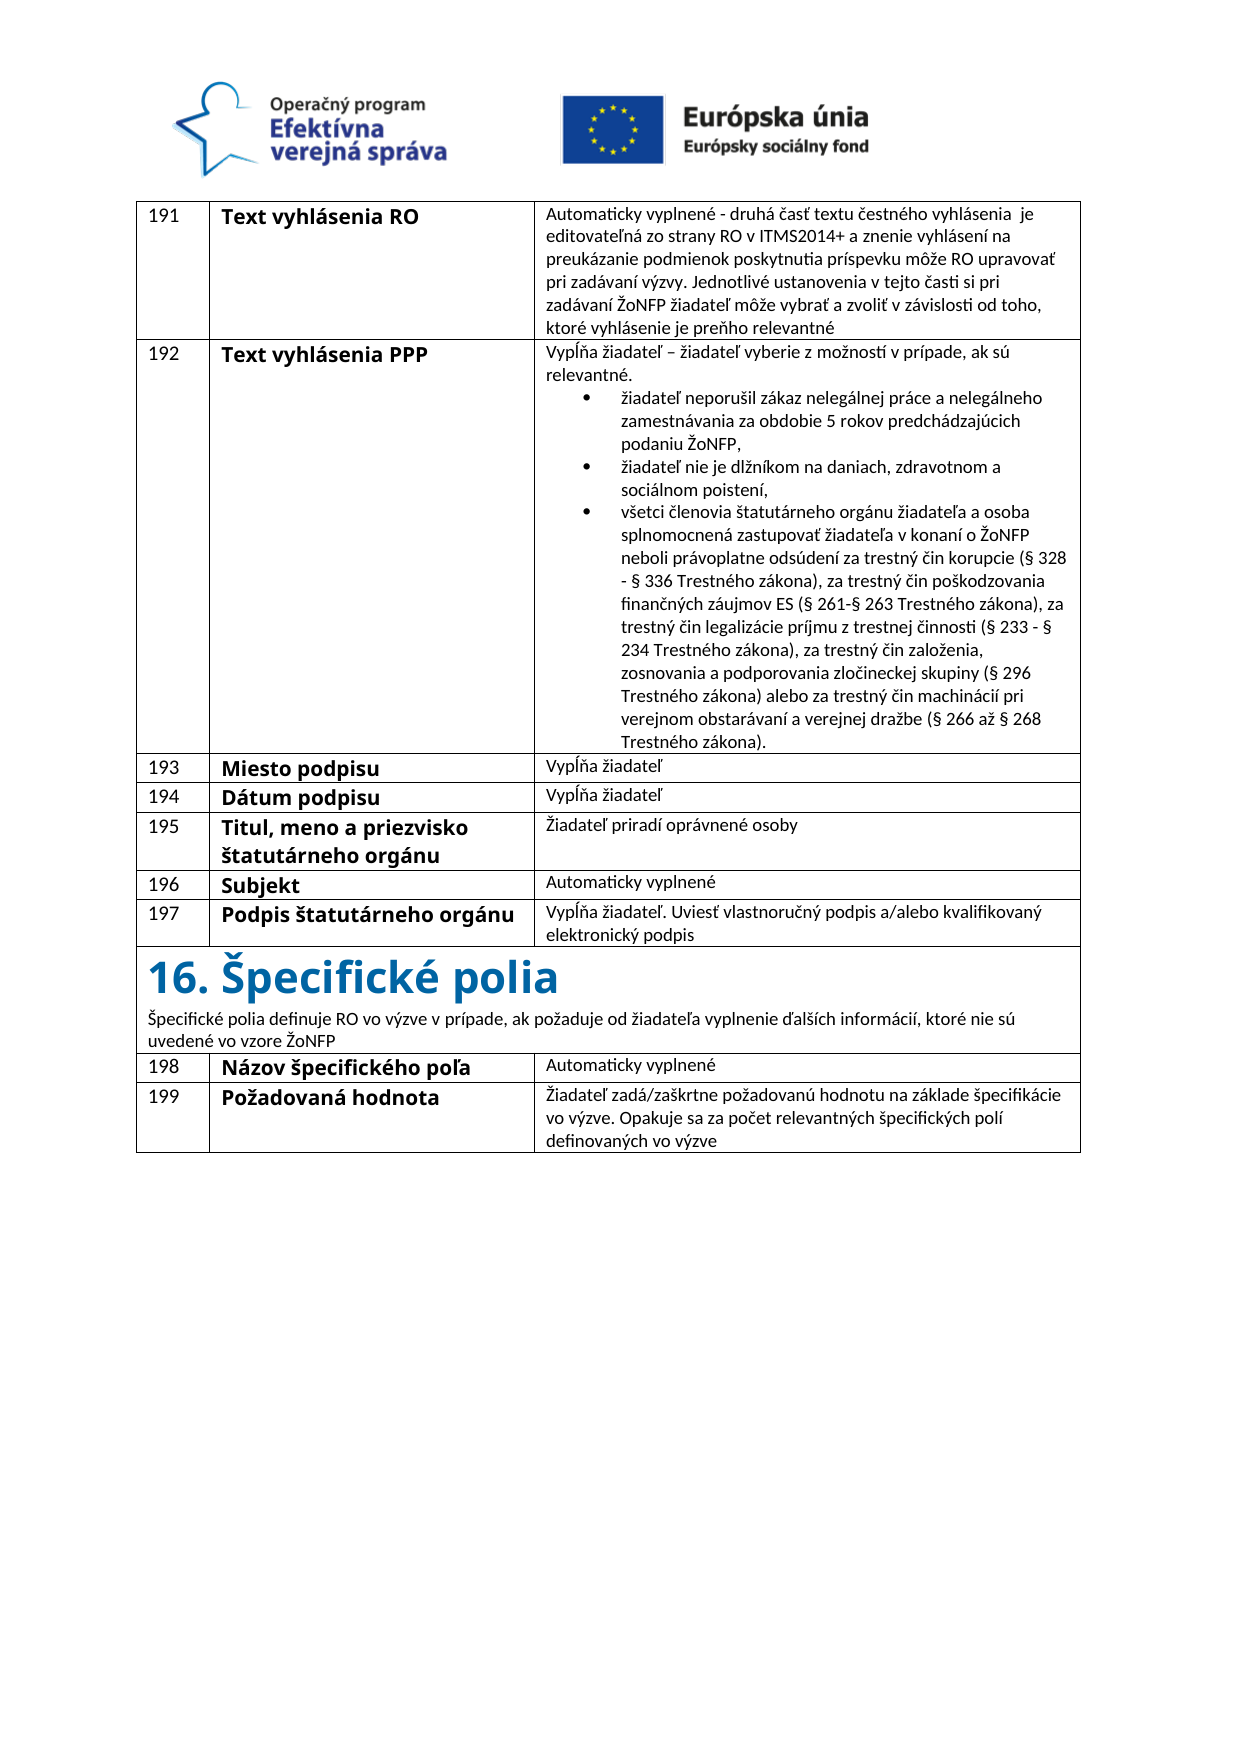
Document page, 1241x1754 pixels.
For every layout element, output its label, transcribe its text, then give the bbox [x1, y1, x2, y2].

table_cell Vypĺňa žiadateľ [535, 783, 1080, 812]
table_cell 195 [137, 813, 209, 870]
table_cell Text vyhlásenia RO [210, 202, 534, 339]
table_cell Žiadateľ priradí oprávnené osoby [535, 813, 1080, 870]
table_cell 196 [137, 871, 209, 899]
table_cell 199 [137, 1083, 209, 1152]
table_cell Požadovaná hodnota [210, 1083, 534, 1152]
table_cell Žiadateľ zadá/zaškrtne požadovanú hodnotu na základe špecifikácie vo výzve. Opakuje sa za počet relevantných špecifických polí definovaných vo výzve [535, 1083, 1080, 1152]
table_cell Automaticky vyplnené [535, 871, 1080, 899]
table_cell 16. Špecifické polia Špecifické polia definuje RO vo výzve v prípade, ak požaduje od žiadateľa vyplnenie ďalších informácií, ktoré nie sú uvedené vo vzore ŽoNFP [137, 947, 1080, 1052]
table_cell Titul, meno a priezvisko štatutárneho orgánu [210, 813, 534, 870]
table_cell Vypĺňa žiadateľ. Uviesť vlastnoručný podpis a/alebo kvalifikovaný elektronický podpis [535, 900, 1080, 946]
table_cell Subjekt [210, 871, 534, 899]
table_cell 197 [137, 900, 209, 946]
table_cell 193 [137, 754, 209, 782]
table_cell 194 [137, 783, 209, 812]
table_cell Automaticky vyplnené - druhá časť textu čestného vyhlásenia je editovateľná zo strany RO v ITMS2014+ a znenie vyhlásení na preukázanie podmienok poskytnutia príspevku môže RO upravovať pri zadávaní výzvy. Jednotlivé ustanovenia v tejto časti si pri zadávaní ŽoNFP žiadateľ môže vybrať a zvoliť v závislosti od toho, ktoré vyhlásenie je preňho relevantné [535, 202, 1080, 339]
picture [147, 73, 895, 201]
table_cell Dátum podpisu [210, 783, 534, 812]
table_cell Vypĺňa žiadateľ – žiadateľ vyberie z možností v prípade, ak sú relevantné. žiadateľ neporušil zákaz nelegálnej práce a nelegálneho zamestnávania za obdobie 5 rokov predchádzajúcich podaniu ŽoNFP, žiadateľ nie je dlžníkom na daniach, zdravotnom a sociálnom poistení, všetci členovia štatutárneho orgánu žiadateľa a osoba splnomocnená zastupovať žiadateľa v konaní o ŽoNFP neboli právoplatne odsúdení za trestný čin korupcie (§ 328 - § 336 Trestného zákona), za trestný čin poškodzovania finančných záujmov ES (§ 261-§ 263 Trestného zákona), za trestný čin legalizácie príjmu z trestnej činnosti (§ 233 - § 234 Trestného zákona), za trestný čin založenia, zosnovania a podporovania zločineckej skupiny (§ 296 Trestného zákona) alebo za trestný čin machinácií pri verejnom obstarávaní a verejnej dražbe (§ 266 až § 268 Trestného zákona). [535, 340, 1080, 753]
table_cell Automaticky vyplnené [535, 1054, 1080, 1082]
table_cell Text vyhlásenia PPP [210, 340, 534, 753]
table_cell Názov špecifického poľa [210, 1054, 534, 1082]
table_cell 191 [137, 202, 209, 339]
table_cell Podpis štatutárneho orgánu [210, 900, 534, 946]
table_cell Miesto podpisu [210, 754, 534, 782]
table_cell 192 [137, 340, 209, 753]
table_cell Vypĺňa žiadateľ [535, 754, 1080, 782]
table_cell 198 [137, 1054, 209, 1082]
